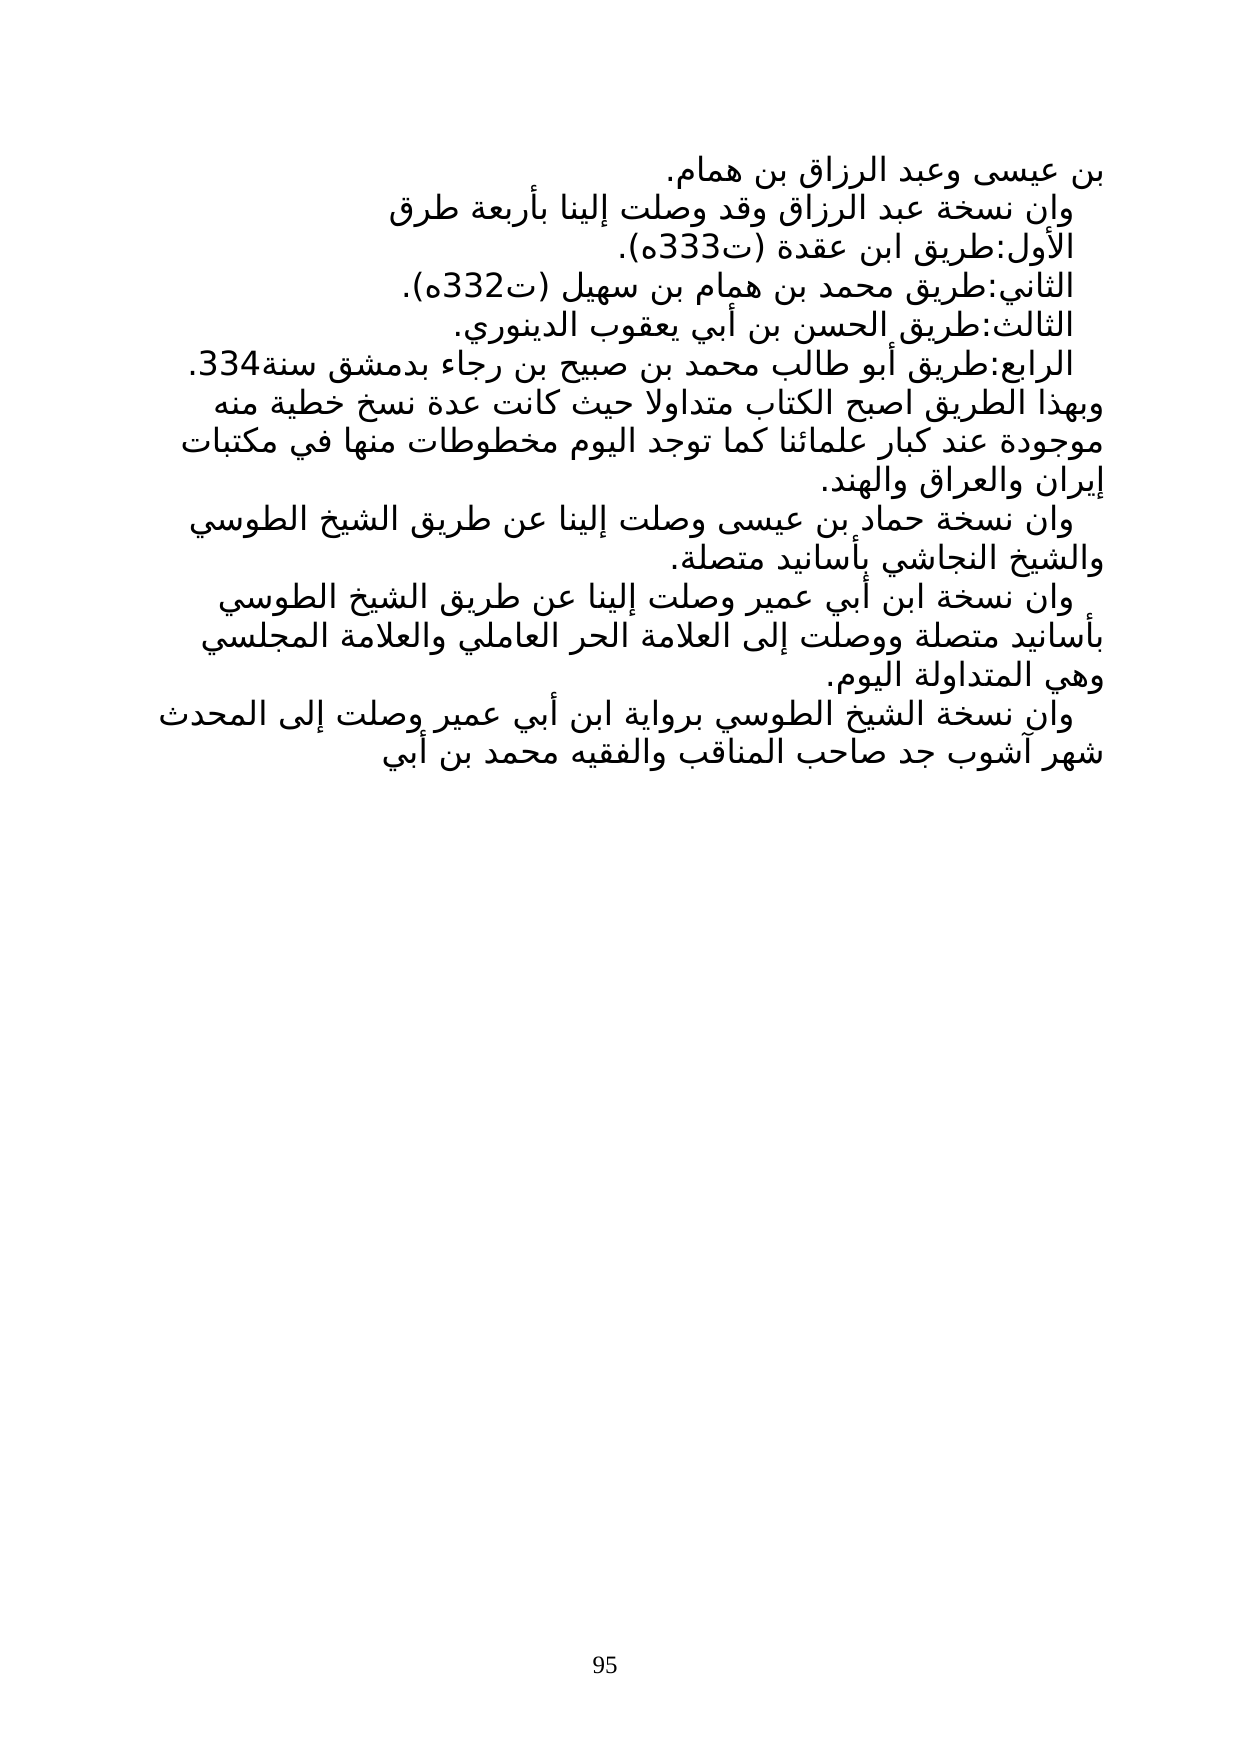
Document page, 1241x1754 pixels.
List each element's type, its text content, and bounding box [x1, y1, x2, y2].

text الرابع:طريق أبو طالب محمد بن صبيح بن رجاء بدمشق سنة334. وبهذا الطريق اصبح الكتاب متداولا حيث كانت عدة نسخ خطية منه موجودة عند كبار علمائنا كما توجد اليوم مخطوطات منها في مكتبات إيران والعراق والهند. [135, 344, 1105, 500]
text وان نسخة ابن أبي عمير وصلت إلينا عن طريق الشيخ الطوسي بأسانيد متصلة ووصلت إلى العلامة الحر العاملي والعلامة المجلسي وهي المتداولة اليوم. [135, 577, 1105, 694]
text وان نسخة حماد بن عيسى وصلت إلينا عن طريق الشيخ الطوسي والشيخ النجاشي بأسانيد متصلة. [135, 500, 1105, 577]
text وان نسخة الشيخ الطوسي برواية ابن أبي عمير وصلت إلى المحدث شهر آشوب جد صاحب المناقب والفقيه محمد بن أبي [135, 694, 1105, 772]
text الثاني:طريق محمد بن همام بن سهيل (ت332ه). [135, 267, 1105, 305]
text الثالث:طريق الحسن بن أبي يعقوب الدينوري. [135, 305, 1105, 344]
text وان نسخة عبد الرزاق وقد وصلت إلينا بأربعة طرق [135, 189, 1105, 228]
text بن عيسى وعبد الرزاق بن همام. [135, 150, 1105, 189]
text الأول:طريق ابن عقدة (ت333ه). [135, 228, 1105, 267]
